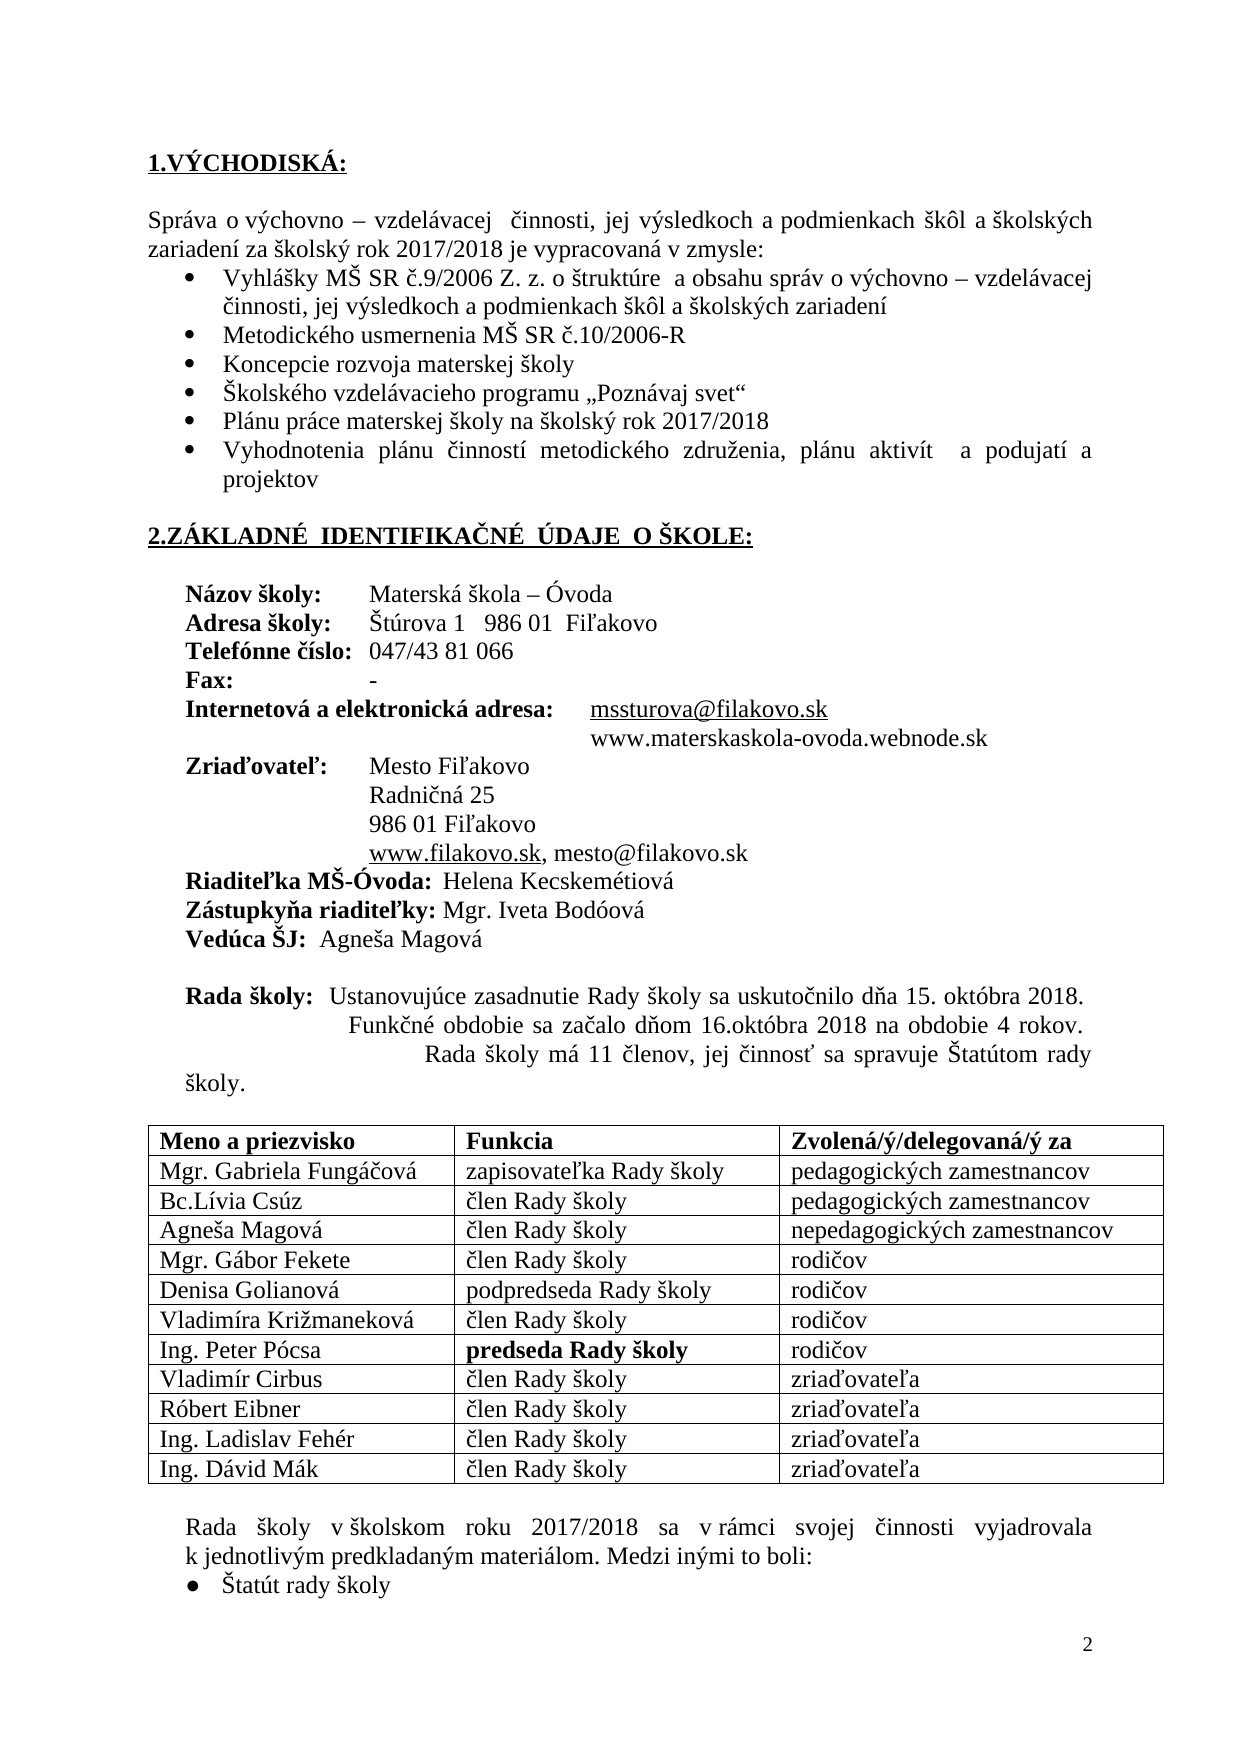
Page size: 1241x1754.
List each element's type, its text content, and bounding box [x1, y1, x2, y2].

text Radničná 25 [185, 780, 1093, 809]
table_cell Bc.Lívia Csúz [149, 1186, 454, 1214]
text 2.ZÁKLADNÉ IDENTIFIKAČNÉ ÚDAJE O ŠKOLE: [148, 521, 1093, 550]
table_cell Mgr. Gábor Fekete [149, 1245, 454, 1274]
text 986 01 Fiľakovo [185, 809, 1093, 838]
table_header Meno a priezvisko [149, 1126, 454, 1155]
table_cell Vladimíra Križmaneková [149, 1305, 454, 1334]
text 1.VÝCHODISKÁ: [148, 148, 1093, 176]
text Zástupkyňa riaditeľky: Mgr. Iveta Bodóová [185, 895, 1093, 924]
text Riaditeľka MŠ-Óvoda: Helena Kecskemétiová [185, 866, 1093, 895]
table_cell rodičov [780, 1305, 1163, 1334]
table_cell predseda Rady školy [455, 1335, 779, 1363]
table_cell člen Rady školy [455, 1245, 779, 1274]
table_cell Ing. Ladislav Fehér [149, 1424, 454, 1453]
table_cell člen Rady školy [455, 1454, 779, 1483]
table_cell člen Rady školy [455, 1305, 779, 1334]
text Názov školy: Materská škola – Óvoda [185, 579, 1093, 608]
text www.filakovo.sk, mesto@filakovo.sk [185, 838, 1093, 866]
text Vedúca ŠJ: Agneša Magová [185, 924, 1093, 953]
text Správa o výchovno – vzdelávacej činnosti, jej výsledkoch a podmienkach škôl a školských zariadení za školský rok 2017/2018 je vypracovaná v zmysle: [148, 205, 1093, 263]
table_cell zriaďovateľa [780, 1365, 1163, 1393]
list Vyhlášky MŠ SR č.9/2006 Z. z. o štruktúre a obsahu správ o výchovno – vzdelávacej činnosti, jej výsledkoch a podmienkach škôl a školských zariadení [185, 263, 1093, 320]
list Plánu práce materskej školy na školský rok 2017/2018 [185, 406, 1093, 435]
table_cell Vladimír Cirbus [149, 1365, 454, 1393]
text Zriaďovateľ: Mesto Fiľakovo [185, 751, 1093, 780]
table_cell člen Rady školy [455, 1186, 779, 1214]
text Internetová a elektronická adresa: mssturova@filakovo.sk [185, 694, 1093, 723]
table_cell rodičov [780, 1245, 1163, 1274]
text Fax: - [185, 665, 1093, 694]
text Telefónne číslo: 047/43 81 066 [185, 636, 1093, 665]
table_cell pedagogických zamestnancov [780, 1186, 1163, 1214]
table_cell zriaďovateľa [780, 1394, 1163, 1423]
list Koncepcie rozvoja materskej školy [185, 349, 1093, 378]
table_header Zvolená/ý/delegovaná/ý za [780, 1126, 1163, 1155]
text ● Štatút rady školy [185, 1570, 1093, 1599]
table_cell člen Rady školy [455, 1216, 779, 1244]
table_cell Ing. Dávid Mák [149, 1454, 454, 1483]
text Rada školy v školskom roku 2017/2018 sa v rámci svojej činnosti vyjadrovala k jednotlivým predkladaným materiálom. Medzi inými to boli: [185, 1512, 1093, 1570]
table_cell Denisa Golianová [149, 1275, 454, 1304]
table_cell rodičov [780, 1335, 1163, 1363]
table_cell pedagogických zamestnancov [780, 1156, 1163, 1185]
table_cell člen Rady školy [455, 1394, 779, 1423]
text Rada školy: Ustanovujúce zasadnutie Rady školy sa uskutočnilo dňa 15. októbra 2018. Funkčné obdobie sa začalo dňom 16.októbra 2018 na obdobie 4 rokov. Rada školy má 11 členov, jej činnosť sa spravuje Štatútom rady školy. [185, 981, 1093, 1096]
table_cell Agneša Magová [149, 1216, 454, 1244]
table_cell zapisovateľka Rady školy [455, 1156, 779, 1185]
table_cell podpredseda Rady školy [455, 1275, 779, 1304]
table_cell Róbert Eibner [149, 1394, 454, 1423]
list Metodického usmernenia MŠ SR č.10/2006-R [185, 320, 1093, 349]
table_cell Mgr. Gabriela Fungáčová [149, 1156, 454, 1185]
table_cell Ing. Peter Pócsa [149, 1335, 454, 1363]
table_cell zriaďovateľa [780, 1424, 1163, 1453]
table_cell nepedagogických zamestnancov [780, 1216, 1163, 1244]
table_cell člen Rady školy [455, 1424, 779, 1453]
text Adresa školy: Štúrova 1 986 01 Fiľakovo [185, 608, 1093, 636]
table_header Funkcia [455, 1126, 779, 1155]
table_cell zriaďovateľa [780, 1454, 1163, 1483]
text www.materskaskola-ovoda.webnode.sk [185, 723, 1093, 751]
table_cell rodičov [780, 1275, 1163, 1304]
list Vyhodnotenia plánu činností metodického združenia, plánu aktivít a podujatí a projektov [185, 435, 1093, 493]
table_cell člen Rady školy [455, 1365, 779, 1393]
list Školského vzdelávacieho programu „Poznávaj svet“ [185, 378, 1093, 406]
